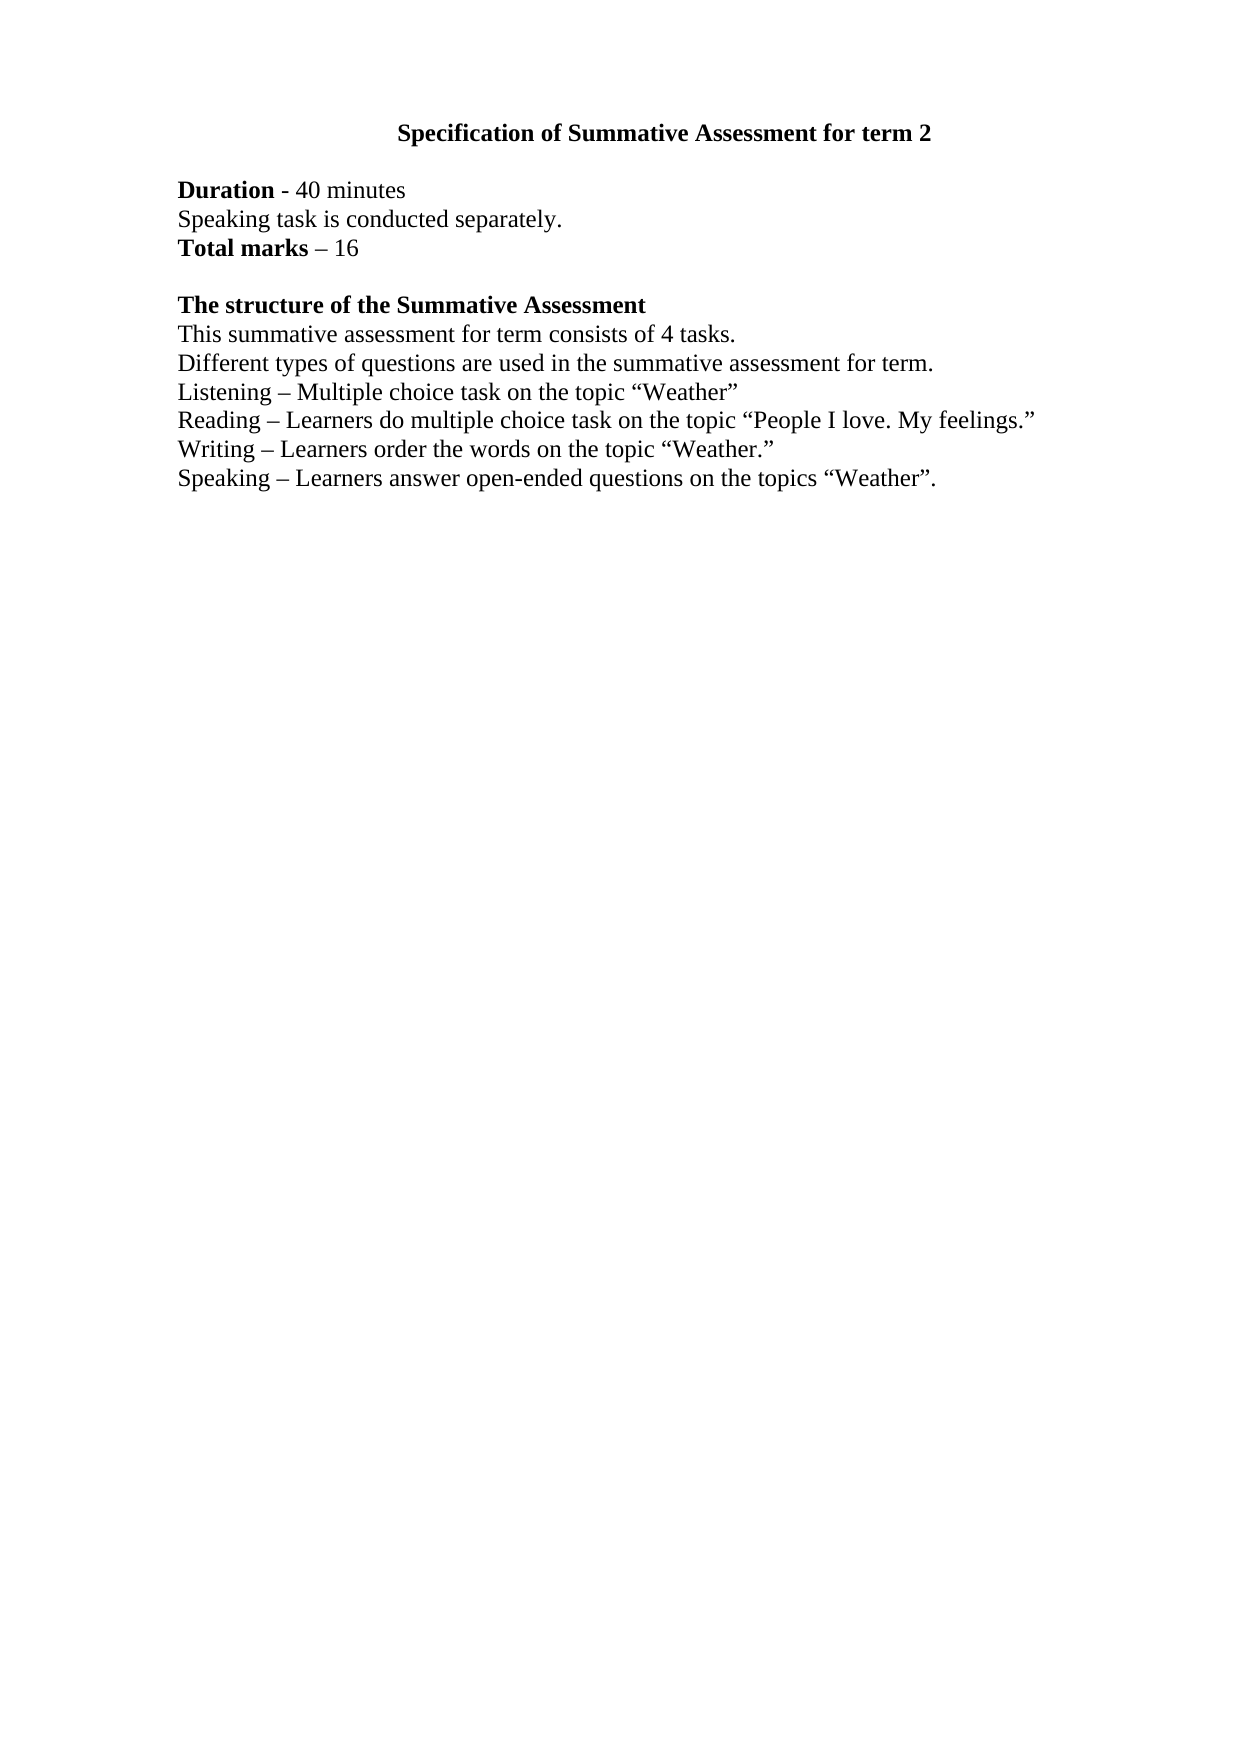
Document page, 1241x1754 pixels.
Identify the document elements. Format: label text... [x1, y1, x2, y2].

text Different types of questions are used in the summative assessment for term. [177, 348, 1152, 377]
text This summative assessment for term consists of 4 tasks. [177, 319, 1152, 348]
text Writing – Learners order the words on the topic “Weather.” [177, 434, 1152, 463]
text Speaking task is conducted separately. [177, 204, 1152, 233]
text Reading – Learners do multiple choice task on the topic “People I love. My feelings.” [177, 406, 1152, 434]
text The structure of the Summative Assessment [177, 291, 1152, 319]
text Duration - 40 minutes [177, 176, 1152, 204]
text Specification of Summative Assessment for term 2 [177, 118, 1152, 147]
text Speaking – Learners answer open-ended questions on the topics “Weather”. [177, 463, 1152, 492]
text Listening – Multiple choice task on the topic “Weather” [177, 377, 1152, 406]
text Total marks – 16 [177, 233, 1152, 262]
